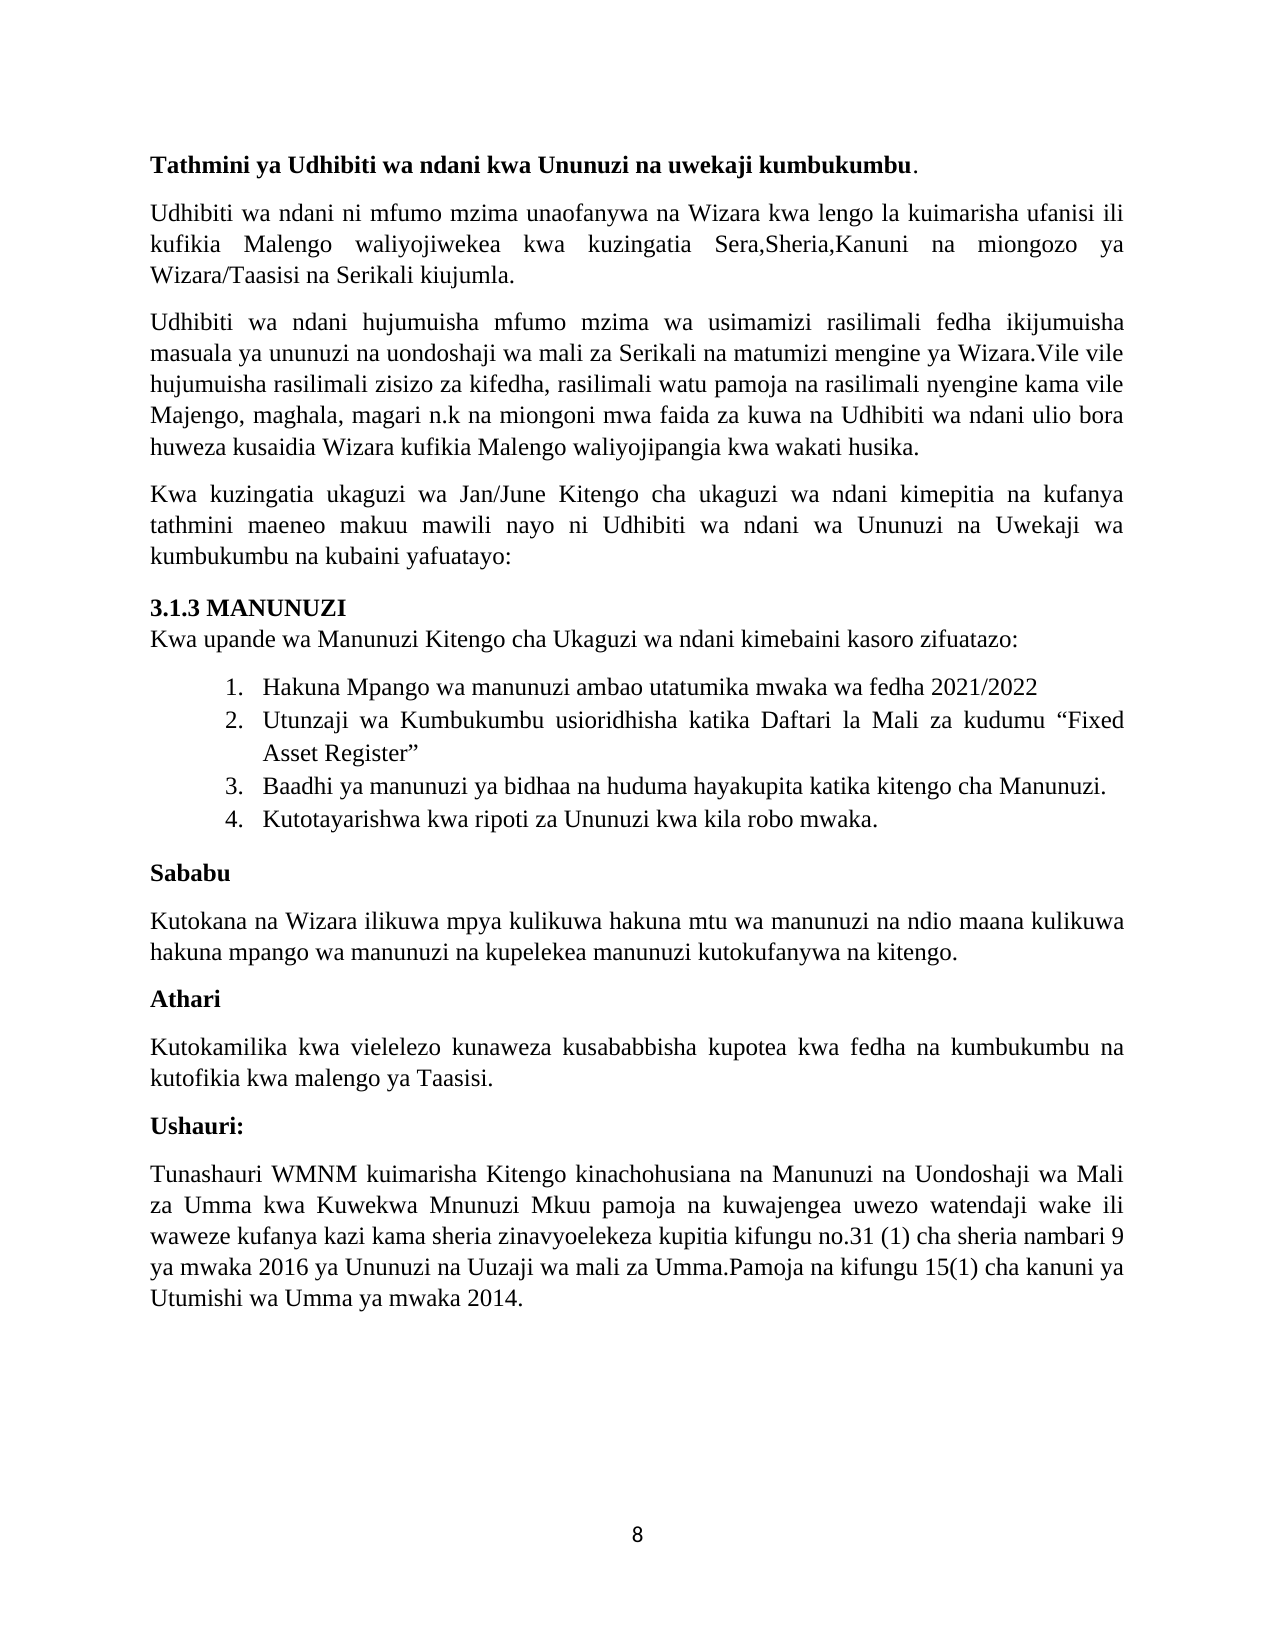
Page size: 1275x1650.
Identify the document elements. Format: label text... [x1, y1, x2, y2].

subtitle 3.1.3 MANUNUZI [150, 593, 1125, 622]
text Tathmini ya Udhibiti wa ndani kwa Ununuzi na uwekaji kumbukumbu. [150, 150, 1125, 179]
list Baadhi ya manunuzi ya bidhaa na huduma hayakupita katika kitengo cha Manunuzi. [225, 771, 1125, 800]
text Kwa kuzingatia ukaguzi wa Jan/June Kitengo cha ukaguzi wa ndani kimepitia na kufanya tathmini maeneo makuu mawili nayo ni Udhibiti wa ndani wa Ununuzi na Uwekaji wa kumbukumbu na kubaini yafuatayo: [150, 479, 1125, 570]
text Sababu [150, 858, 1125, 887]
list Kutotayarishwa kwa ripoti za Ununuzi kwa kila robo mwaka. [225, 804, 1125, 833]
text Athari [150, 984, 1125, 1013]
list Utunzaji wa Kumbukumbu usioridhisha katika Daftari la Mali za kudumu “Fixed Asset Register” [225, 705, 1125, 767]
text Kutokamilika kwa vielelezo kunaweza kusababbisha kupotea kwa fedha na kumbukumbu na kutofikia kwa malengo ya Taasisi. [150, 1032, 1125, 1092]
text Udhibiti wa ndani ni mfumo mzima unaofanywa na Wizara kwa lengo la kuimarisha ufanisi ili kufikia Malengo waliyojiwekea kwa kuzingatia Sera,Sheria,Kanuni na miongozo ya Wizara/Taasisi na Serikali kiujumla. [150, 198, 1125, 288]
text Kwa upande wa Manunuzi Kitengo cha Ukaguzi wa ndani kimebaini kasoro zifuatazo: [150, 624, 1125, 653]
text Udhibiti wa ndani hujumuisha mfumo mzima wa usimamizi rasilimali fedha ikijumuisha masuala ya ununuzi na uondoshaji wa mali za Serikali na matumizi mengine ya Wizara.Vile vile hujumuisha rasilimali zisizo za kifedha, rasilimali watu pamoja na rasilimali nyengine kama vile Majengo, maghala, magari n.k na miongoni mwa faida za kuwa na Udhibiti wa ndani ulio bora huweza kusaidia Wizara kufikia Malengo waliyojipangia kwa wakati husika. [150, 307, 1125, 460]
text Ushauri: [150, 1111, 1125, 1140]
text Tunashauri WMNM kuimarisha Kitengo kinachohusiana na Manunuzi na Uondoshaji wa Mali za Umma kwa Kuwekwa Mnunuzi Mkuu pamoja na kuwajengea uwezo watendaji wake ili waweze kufanya kazi kama sheria zinavyoelekeza kupitia kifungu no.31 (1) cha sheria nambari 9 ya mwaka 2016 ya Ununuzi na Uuzaji wa mali za Umma.Pamoja na kifungu 15(1) cha kanuni ya Utumishi wa Umma ya mwaka 2014. [150, 1159, 1125, 1312]
text Kutokana na Wizara ilikuwa mpya kulikuwa hakuna mtu wa manunuzi na ndio maana kulikuwa hakuna mpango wa manunuzi na kupelekea manunuzi kutokufanywa na kitengo. [150, 906, 1125, 966]
list Hakuna Mpango wa manunuzi ambao utatumika mwaka wa fedha 2021/2022 [225, 672, 1125, 701]
